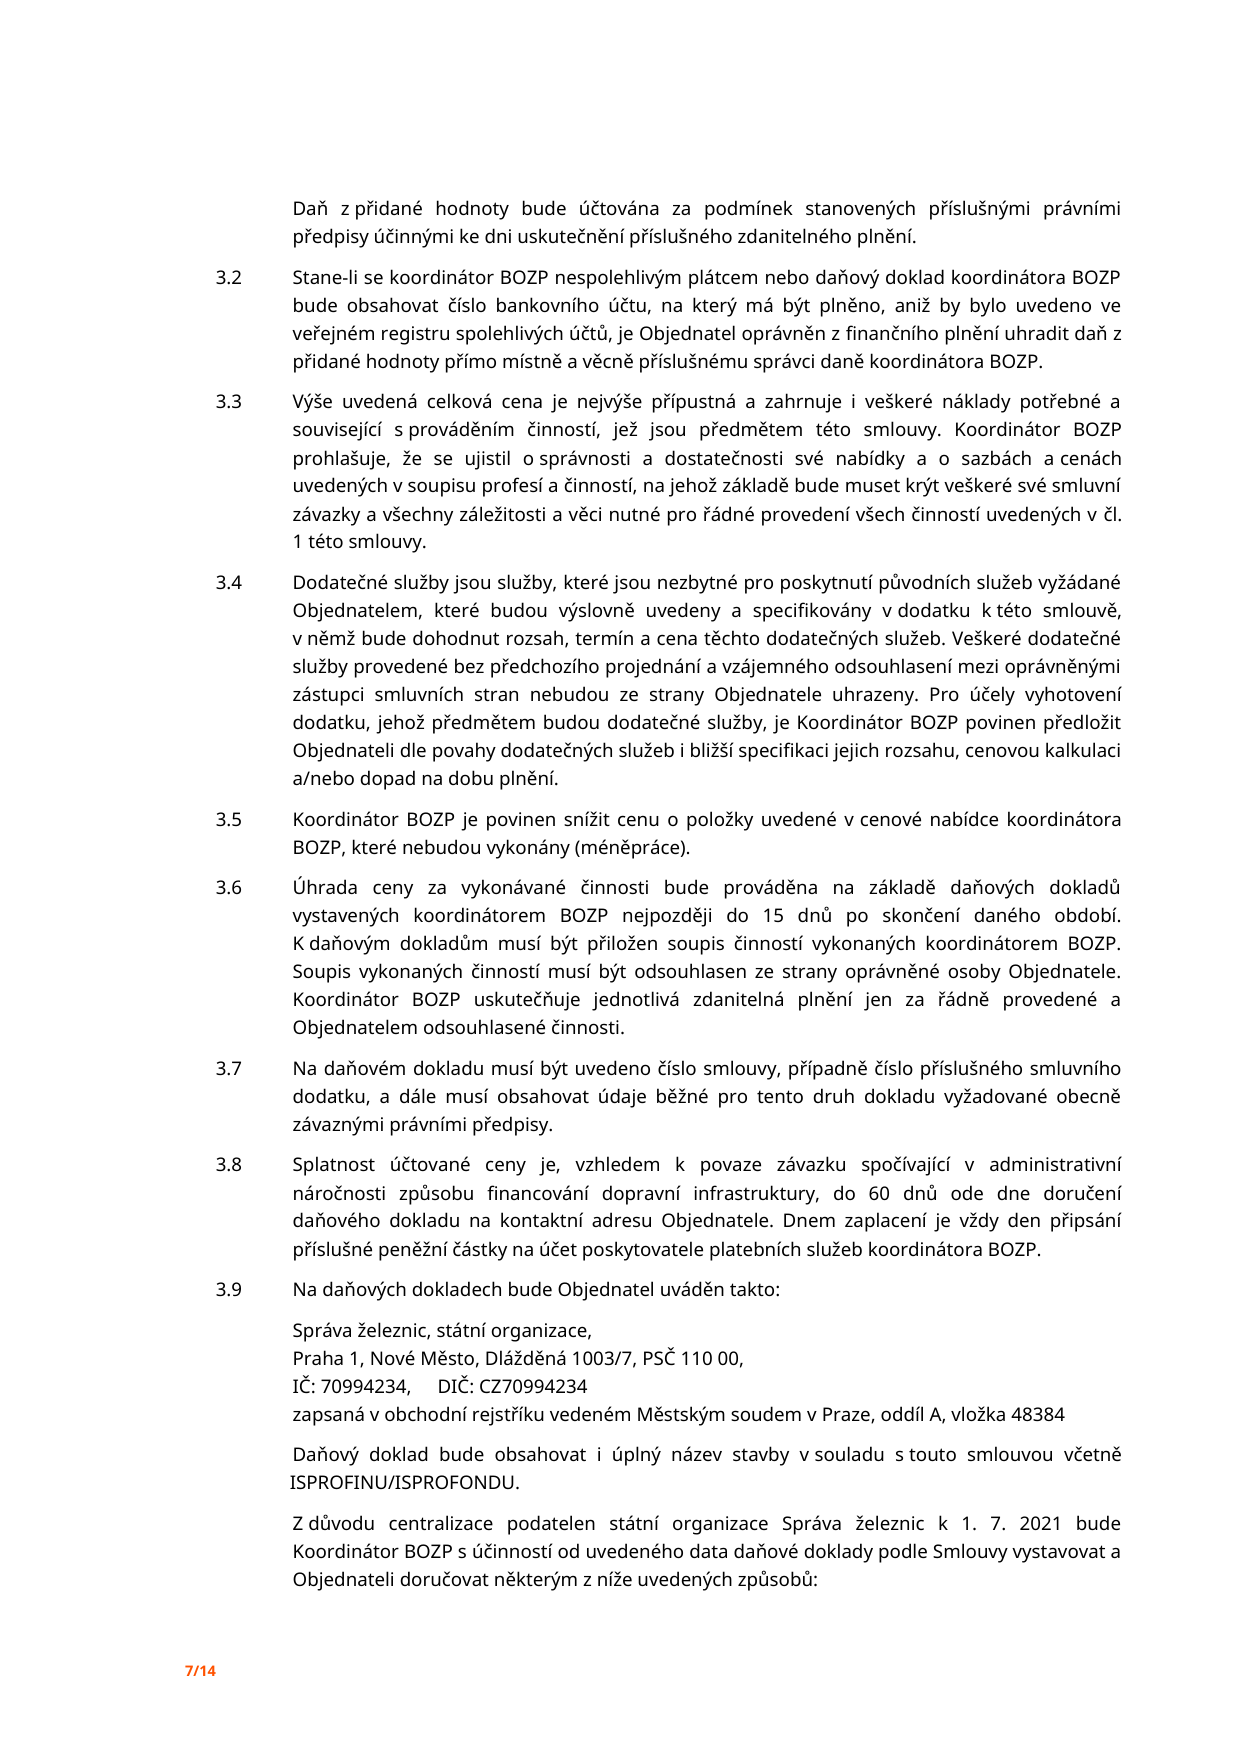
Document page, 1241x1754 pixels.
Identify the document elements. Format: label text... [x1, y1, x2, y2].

list Dodatečné služby jsou služby, které jsou nezbytné pro poskytnutí původních služeb vyžádané Objednatelem, které budou výslovně uvedeny a specifikovány v dodatku k této smlouvě, v němž bude dohodnut rozsah, termín a cena těchto dodatečných služeb. Veškeré dodatečné služby provedené bez předchozího projednání a vzájemného odsouhlasení mezi oprávněnými zástupci smluvních stran nebudou ze strany Objednatele uhrazeny. Pro účely vyhotovení dodatku, jehož předmětem budou dodatečné služby, je Koordinátor BOZP povinen předložit Objednateli dle povahy dodatečných služeb i bližší specifikaci jejich rozsahu, cenovou kalkulaci a/nebo dopad na dobu plnění. [216, 569, 1122, 791]
list Výše uvedená celková cena je nejvýše přípustná a zahrnuje i veškeré náklady potřebné a související s prováděním činností, jež jsou předmětem této smlouvy. Koordinátor BOZP prohlašuje, že se ujistil o správnosti a dostatečnosti své nabídky a o sazbách a cenách uvedených v soupisu profesí a činností, na jehož základě bude muset krýt veškeré své smluvní závazky a všechny záležitosti a věci nutné pro řádné provedení všech činností uvedených v čl. 1 této smlouvy. [216, 389, 1122, 554]
text Praha 1, Nové Město, Dlážděná 1003/7, PSČ 110 00, [275, 1345, 1122, 1370]
text Daňový doklad bude obsahovat i úplný název stavby v souladu s touto smlouvou včetně ISPROFINU/ISPROFONDU. [289, 1441, 1122, 1495]
text IČ: 70994234, DIČ: CZ70994234 [275, 1373, 1122, 1398]
text Správa železnic, státní organizace, [275, 1317, 1122, 1342]
text Z důvodu centralizace podatelen státní organizace Správa železnic k 1. 7. 2021 bude Koordinátor BOZP s účinností od uvedeného data daňové doklady podle Smlouvy vystavovat a Objednateli doručovat některým z níže uvedených způsobů: [292, 1510, 1122, 1592]
list Koordinátor BOZP je povinen snížit cenu o položky uvedené v cenové nabídce koordinátora BOZP, které nebudou vykonány (méněpráce). [216, 806, 1122, 859]
list Stane-li se koordinátor BOZP nespolehlivým plátcem nebo daňový doklad koordinátora BOZP bude obsahovat číslo bankovního účtu, na který má být plněno, aniž by bylo uvedeno ve veřejném registru spolehlivých účtů, je Objednatel oprávněn z finančního plnění uhradit daň z přidané hodnoty přímo místně a věcně příslušnému správci daně koordinátora BOZP. [216, 264, 1122, 374]
list Na daňových dokladech bude Objednatel uváděn takto: [216, 1276, 1122, 1302]
list Na daňovém dokladu musí být uvedeno číslo smlouvy, případně číslo příslušného smluvního dodatku, a dále musí obsahovat údaje běžné pro tento druh dokladu vyžadované obecně závaznými právními předpisy. [216, 1055, 1122, 1137]
text Daň z přidané hodnoty bude účtována za podmínek stanovených příslušnými právními předpisy účinnými ke dni uskutečnění příslušného zdanitelného plnění. [292, 196, 1122, 249]
list Splatnost účtované ceny je, vzhledem k povaze závazku spočívající v administrativní náročnosti způsobu financování dopravní infrastruktury, do 60 dnů ode dne doručení daňového dokladu na kontaktní adresu Objednatele. Dnem zaplacení je vždy den připsání příslušné peněžní částky na účet poskytovatele platebních služeb koordinátora BOZP. [216, 1152, 1122, 1261]
text zapsaná v obchodní rejstříku vedeném Městským soudem v Praze, oddíl A, vložka 48384 [289, 1401, 1122, 1426]
list Úhrada ceny za vykonávané činnosti bude prováděna na základě daňových dokladů vystavených koordinátorem BOZP nejpozději do 15 dnů po skončení daného období. K daňovým dokladům musí být přiložen soupis činností vykonaných koordinátorem BOZP. Soupis vykonaných činností musí být odsouhlasen ze strany oprávněné osoby Objednatele. Koordinátor BOZP uskutečňuje jednotlivá zdanitelná plnění jen za řádně provedené a Objednatelem odsouhlasené činnosti. [216, 874, 1122, 1040]
